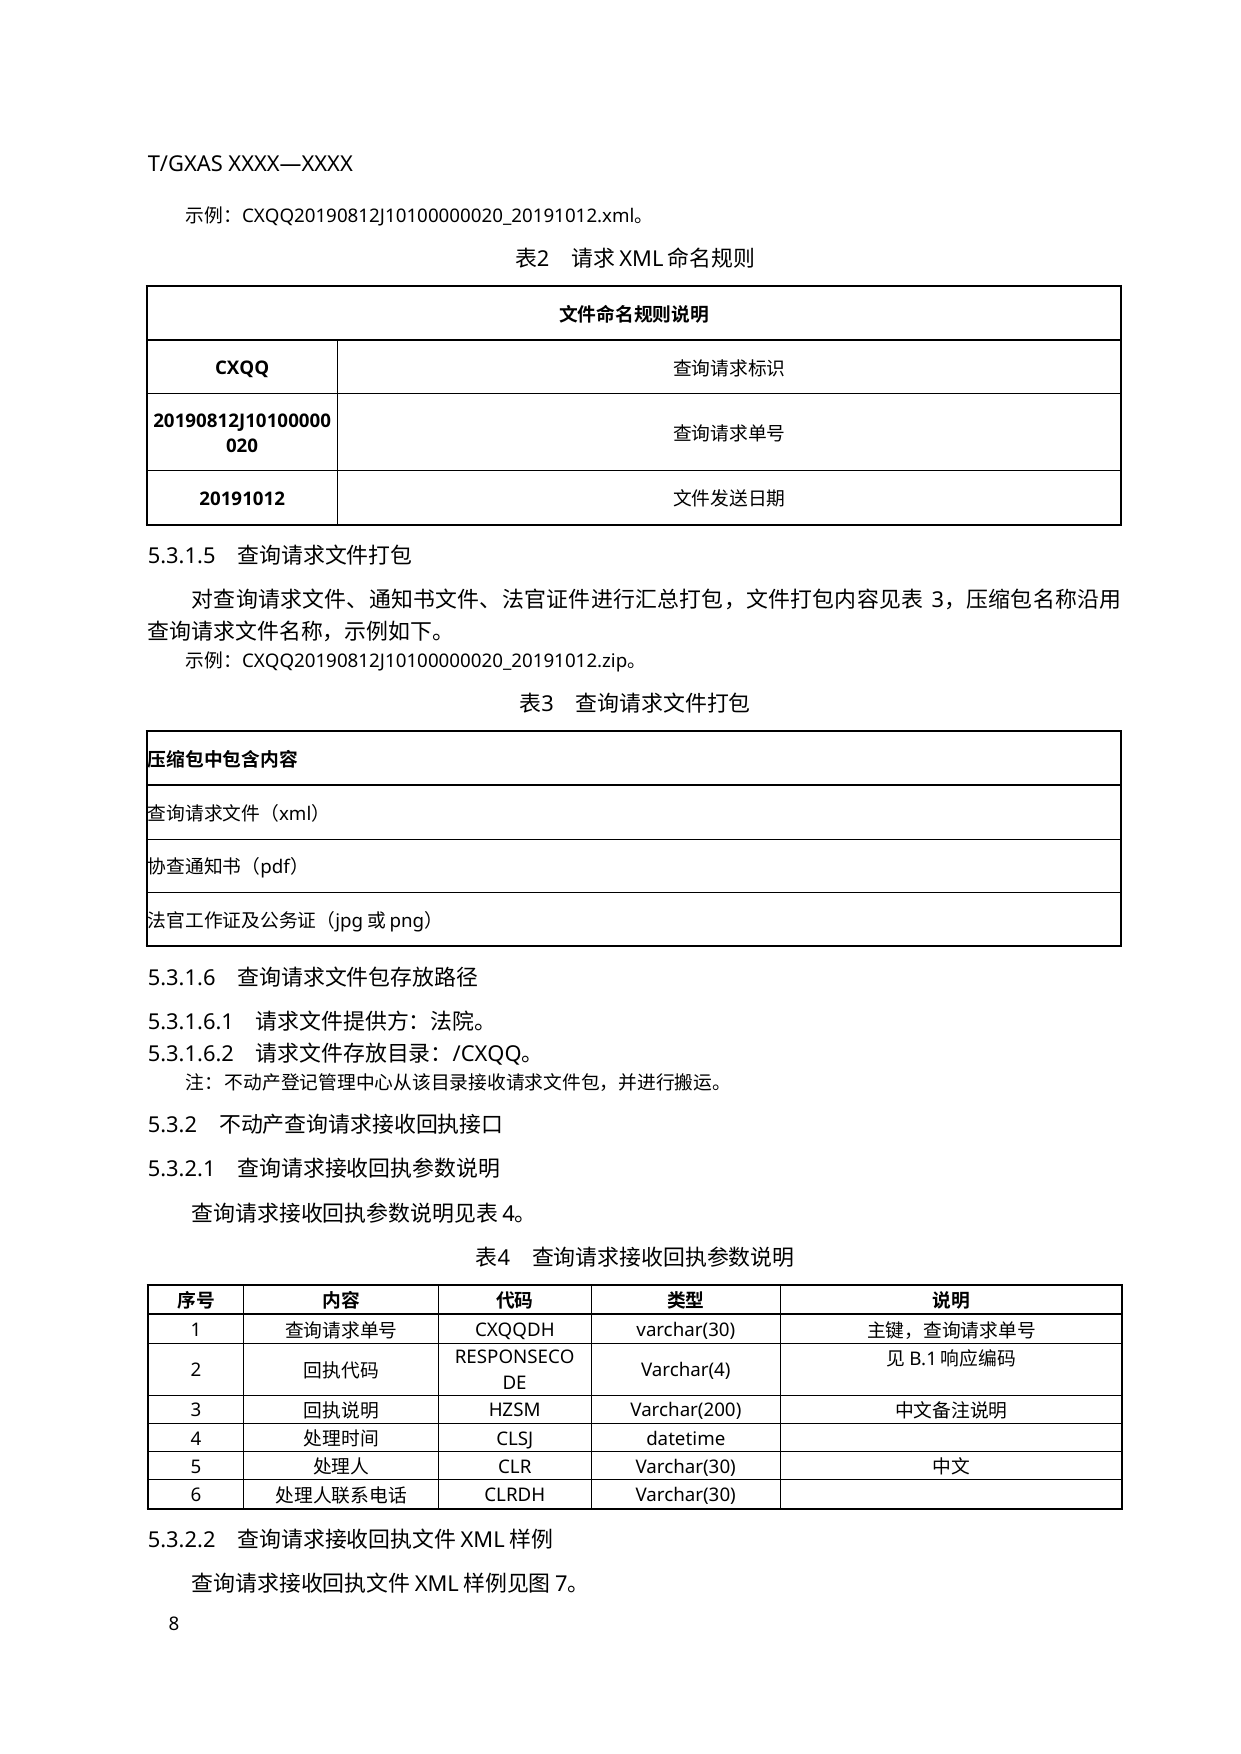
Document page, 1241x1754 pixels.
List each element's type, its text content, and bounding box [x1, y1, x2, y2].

text 查询请求文件打包 [148, 686, 1122, 717]
table_cell 1 [149, 1315, 243, 1343]
table_cell 6 [149, 1480, 243, 1508]
table_cell 法官工作证及公务证（jpg或png） [148, 893, 1120, 945]
text 不动产登记管理中心从该目录接收请求文件包，并进行搬运。 [186, 1067, 1122, 1094]
text 查询请求接收回执文件XML样例 [148, 1522, 1122, 1554]
table_cell CXQQ [148, 341, 337, 393]
table_cell 见B.1响应编码 [781, 1344, 1121, 1395]
table_cell HZSM [439, 1396, 591, 1423]
table_header 类型 [592, 1286, 780, 1313]
text 不动产查询请求接收回执接口 [148, 1107, 1122, 1139]
table_header 压缩包中包含内容 [148, 732, 1120, 784]
table_cell 文件发送日期 [338, 471, 1120, 524]
text 查询请求接收回执参数说明 [148, 1151, 1122, 1183]
table_cell 查询请求文件（xml） [148, 786, 1120, 838]
table_header 代码 [439, 1286, 591, 1313]
table_cell 协查通知书（pdf） [148, 840, 1120, 892]
table_cell 回执代码 [244, 1344, 438, 1395]
table_cell 处理人联系电话 [244, 1480, 438, 1508]
text 查询请求接收回执文件XML样例见图7。 [148, 1566, 1122, 1598]
table_cell 中文 [781, 1452, 1121, 1479]
table_cell 查询请求单号 [338, 394, 1120, 470]
table_cell [781, 1424, 1121, 1451]
text CXQQ20190812J10100000020_20191012.zip。 [148, 646, 1122, 673]
table_cell Varchar(200) [592, 1396, 780, 1423]
table_header 内容 [244, 1286, 438, 1313]
table_cell varchar(30) [592, 1315, 780, 1343]
table_cell 处理时间 [244, 1424, 438, 1451]
text CXQQ20190812J10100000020_20191012.xml。 [148, 201, 1122, 228]
text 查询请求文件包存放路径 [148, 959, 1122, 991]
table_cell CLRDH [439, 1480, 591, 1508]
table_header 序号 [149, 1286, 243, 1313]
text 查询请求文件打包 [148, 538, 1122, 570]
table_cell 2 [149, 1344, 243, 1395]
table_cell 查询请求标识 [338, 341, 1120, 393]
table_cell CXQQDH [439, 1315, 591, 1343]
table_cell [781, 1480, 1121, 1508]
table_cell datetime [592, 1424, 780, 1451]
table_header 说明 [781, 1286, 1121, 1313]
table_cell 3 [149, 1396, 243, 1423]
table_cell 查询请求单号 [244, 1315, 438, 1343]
table_cell 回执说明 [244, 1396, 438, 1423]
table_cell CLR [439, 1452, 591, 1479]
table_cell RESPONSECODE [439, 1344, 591, 1395]
table_cell 20191012 [148, 471, 337, 524]
table_cell 处理人 [244, 1452, 438, 1479]
table_cell 主键，查询请求单号 [781, 1315, 1121, 1343]
text 请求文件存放目录：/CXQQ。 [148, 1036, 1122, 1067]
table_cell 5 [149, 1452, 243, 1479]
text 请求文件提供方：法院。 [148, 1004, 1122, 1036]
text 对查询请求文件、通知书文件、法官证件进行汇总打包，文件打包内容见表3，压缩包名称沿用查询请求文件名称，示例如下。 [148, 582, 1122, 646]
text 查询请求接收回执参数说明 [148, 1240, 1122, 1272]
text 请求XML命名规则 [148, 241, 1122, 272]
table_cell Varchar(30) [592, 1452, 780, 1479]
table_cell Varchar(30) [592, 1480, 780, 1508]
table_header 文件命名规则说明 [148, 287, 1120, 339]
table_cell 4 [149, 1424, 243, 1451]
table_cell Varchar(4) [592, 1344, 780, 1395]
table_cell CLSJ [439, 1424, 591, 1451]
table_cell 中文备注说明 [781, 1396, 1121, 1423]
text 查询请求接收回执参数说明见表4。 [148, 1196, 1122, 1227]
table_cell 20190812J10100000020 [148, 394, 337, 470]
